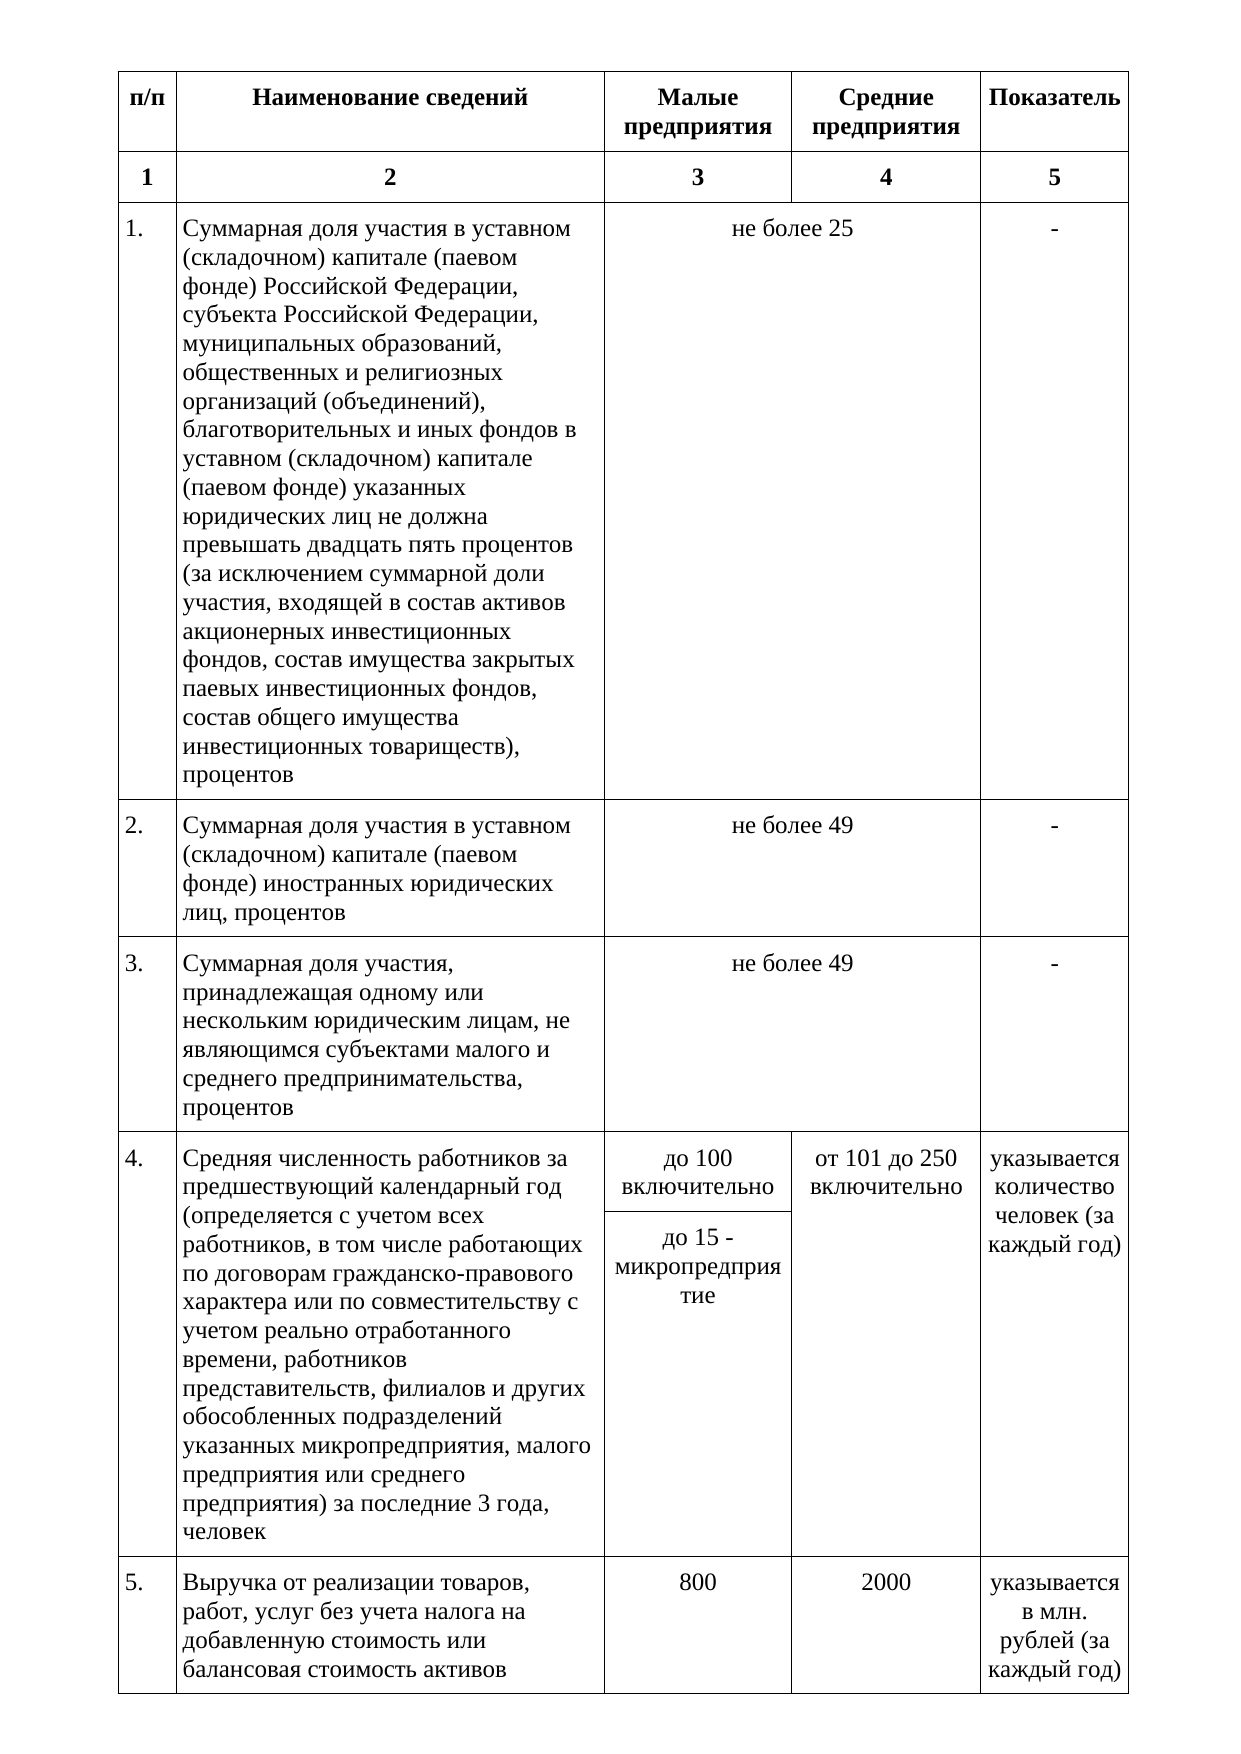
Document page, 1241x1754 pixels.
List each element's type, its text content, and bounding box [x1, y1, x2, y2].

table_cell 3. [119, 937, 176, 1131]
table_cell указывается в млн. рублей (за каждый год) [981, 1557, 1128, 1693]
table_cell 5 [981, 152, 1128, 202]
table_cell - [981, 203, 1128, 799]
table_cell 1. [119, 203, 176, 799]
table_cell Суммарная доля участия в уставном (складочном) капитале (паевом фонде) иностранных юридических лиц, процентов [177, 800, 604, 936]
table_cell 2000 [792, 1557, 980, 1693]
table_header Показатель [981, 72, 1128, 151]
table_cell 1 [119, 152, 176, 202]
table_header п/п [119, 72, 176, 151]
table_header Малые предприятия [605, 72, 791, 151]
table_cell не более 49 [605, 800, 980, 936]
table_cell 3 [605, 152, 791, 202]
table_cell 4. [119, 1132, 176, 1556]
table_cell 2 [177, 152, 604, 202]
table_cell Суммарная доля участия, принадлежащая одному или нескольким юридическим лицам, не являющимся субъектами малого и среднего предпринимательства, процентов [177, 937, 604, 1131]
table_cell 2. [119, 800, 176, 936]
table_cell 4 [792, 152, 980, 202]
table_header Наименование сведений [177, 72, 604, 151]
table_cell Суммарная доля участия в уставном (складочном) капитале (паевом фонде) Российской Федерации, субъекта Российской Федерации, муниципальных образований, общественных и религиозных организаций (объединений), благотворительных и иных фондов в уставном (складочном) капитале (паевом фонде) указанных юридических лиц не должна превышать двадцать пять процентов (за исключением суммарной доли участия, входящей в состав активов акционерных инвестиционных фондов, состав имущества закрытых паевых инвестиционных фондов, состав общего имущества инвестиционных товариществ), процентов [177, 203, 604, 799]
table_cell до 100 включительно [605, 1132, 791, 1211]
table_cell 800 [605, 1557, 791, 1693]
table_cell - [981, 937, 1128, 1131]
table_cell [177, 1557, 604, 1693]
table_cell не более 25 [605, 203, 980, 799]
table_cell указывается количество человек (за каждый год) [981, 1132, 1128, 1556]
table_cell от 101 до 250 включительно [792, 1132, 980, 1556]
table_header Средние предприятия [792, 72, 980, 151]
table_cell до 15 - микропредприятие [605, 1212, 791, 1556]
table_cell 5. [119, 1557, 176, 1693]
table_cell - [981, 800, 1128, 936]
table_cell не более 49 [605, 937, 980, 1131]
table_cell Средняя численность работников за предшествующий календарный год (определяется с учетом всех работников, в том числе работающих по договорам гражданско-правового характера или по совместительству с учетом реально отработанного времени, работников представительств, филиалов и других обособленных подразделений указанных микропредприятия, малого предприятия или среднего предприятия) за последние 3 года, человек [177, 1132, 604, 1556]
